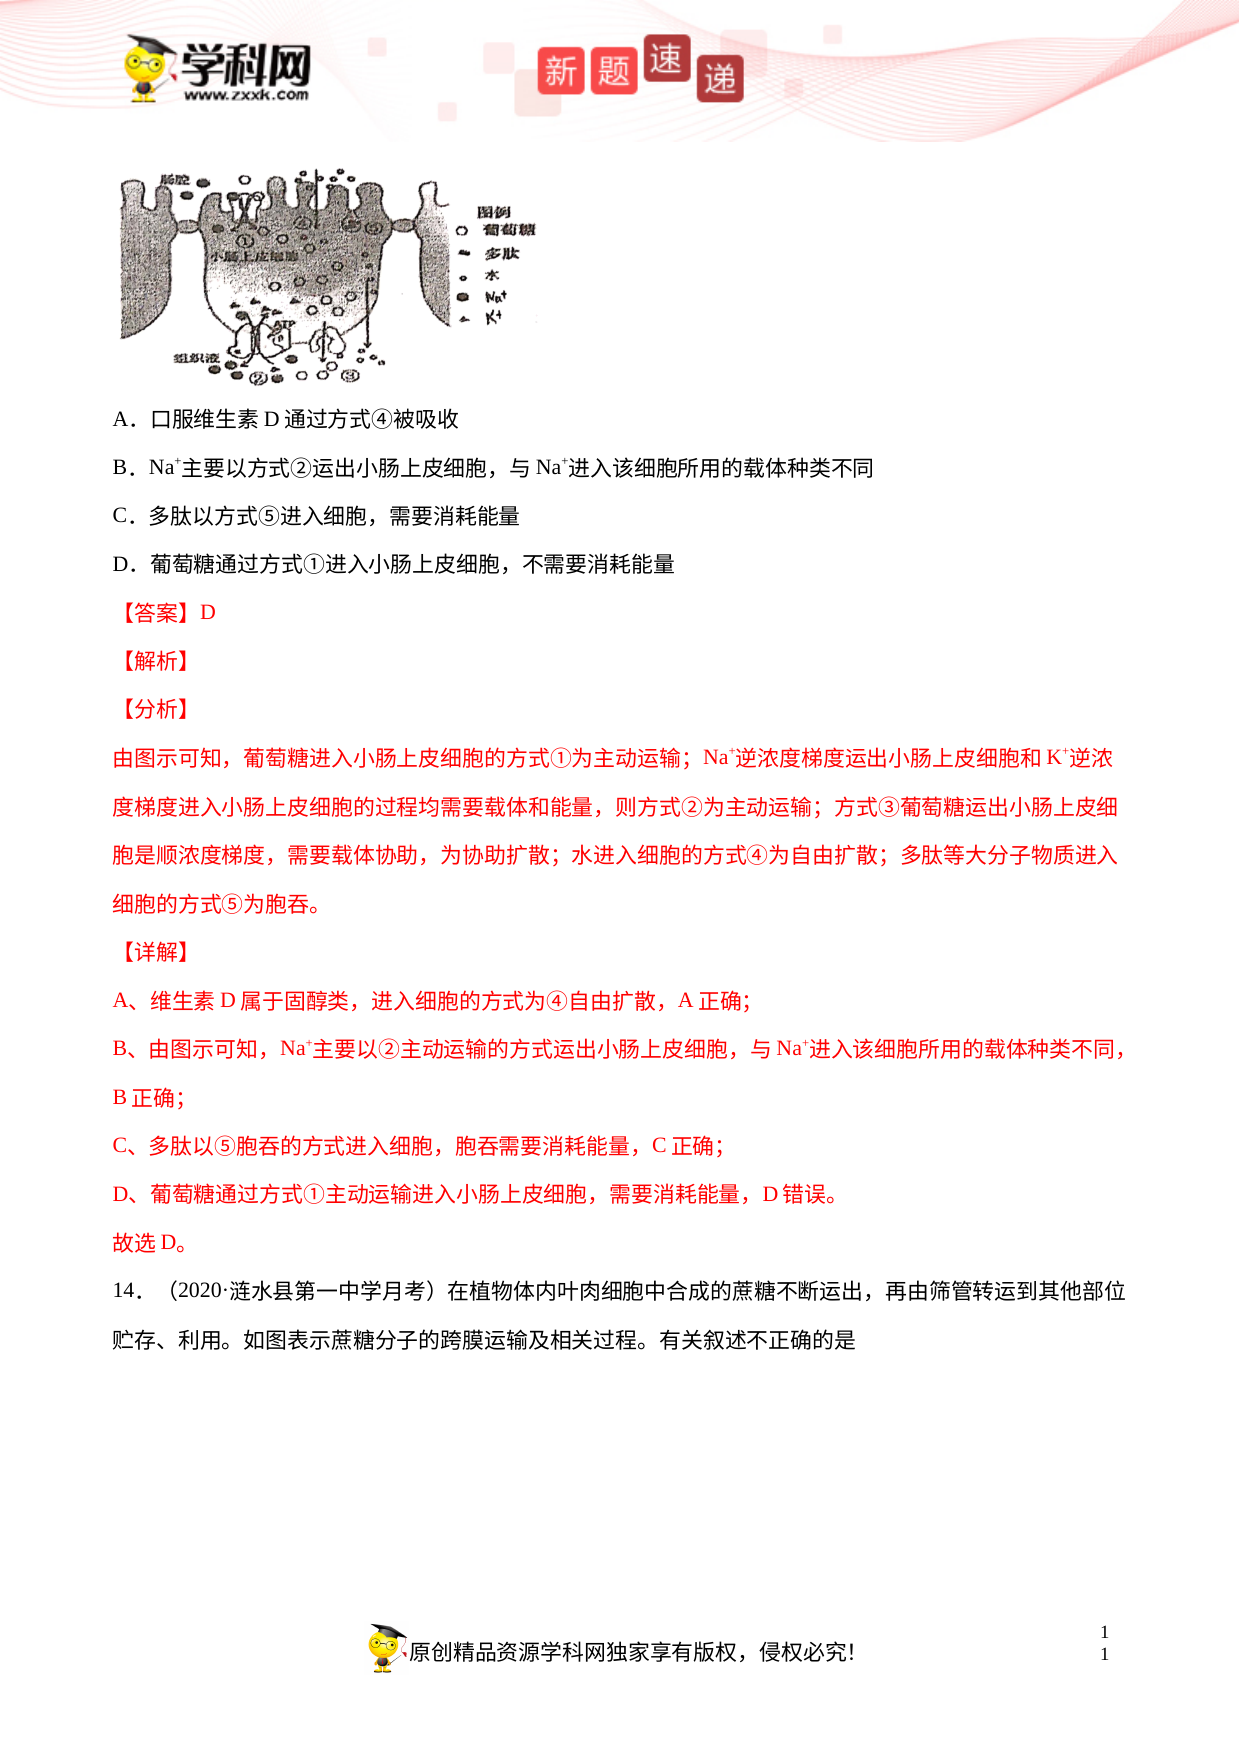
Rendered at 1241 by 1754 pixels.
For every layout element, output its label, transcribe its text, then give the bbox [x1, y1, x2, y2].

text 14．（2020·涟水县第一中学月考）在植物体内叶肉细胞中合成的蔗糖不断运出，再由筛管转运到其他部位贮存、利用。如图表示蔗糖分子的跨膜运输及相关过程。有关叙述不正确的是 [112, 1274, 1128, 1355]
text B、由图示可知，Na+主要以②主动运输的方式运出小肠上皮细胞，与Na+进入该细胞所用的载体种类不同，B正确； [112, 1032, 1128, 1113]
text C．多肽以方式⑤进入细胞，需要消耗能量 [112, 499, 1128, 531]
text C、多肽以⑤胞吞的方式进入细胞，胞吞需要消耗能量，C正确； [112, 1129, 1128, 1161]
text 【解析】 [112, 644, 1128, 676]
text A、维生素D属于固醇类，进入细胞的方式为④自由扩散，A正确； [112, 983, 1128, 1016]
text 由图示可知，葡萄糖进入小肠上皮细胞的方式①为主动运输；Na+逆浓度梯度运出小肠上皮细胞和K+逆浓度梯度进入小肠上皮细胞的过程均需要载体和能量，则方式②为主动运输；方式③葡萄糖运出小肠上皮细胞是顺浓度梯度，需要载体协助，为协助扩散；水进入细胞的方式④为自由扩散；多肽等大分子物质进入细胞的方式⑤为胞吞。 [112, 740, 1128, 919]
text 【分析】 [112, 692, 1128, 724]
picture [112, 163, 539, 389]
text 故选D。 [112, 1225, 1128, 1258]
text A．口服维生素D通过方式④被吸收 [112, 402, 1128, 434]
text D．葡萄糖通过方式①进入小肠上皮细胞，不需要消耗能量 [112, 547, 1128, 579]
text 【详解】 [112, 935, 1128, 967]
text D、葡萄糖通过方式①主动运输进入小肠上皮细胞，需要消耗能量，D错误。 [112, 1177, 1128, 1209]
text 【答案】D [112, 595, 1128, 628]
picture [363, 1621, 409, 1675]
text B．Na+主要以方式②运出小肠上皮细胞，与Na+进入该细胞所用的载体种类不同 [112, 450, 1128, 483]
picture [0, 0, 1239, 142]
